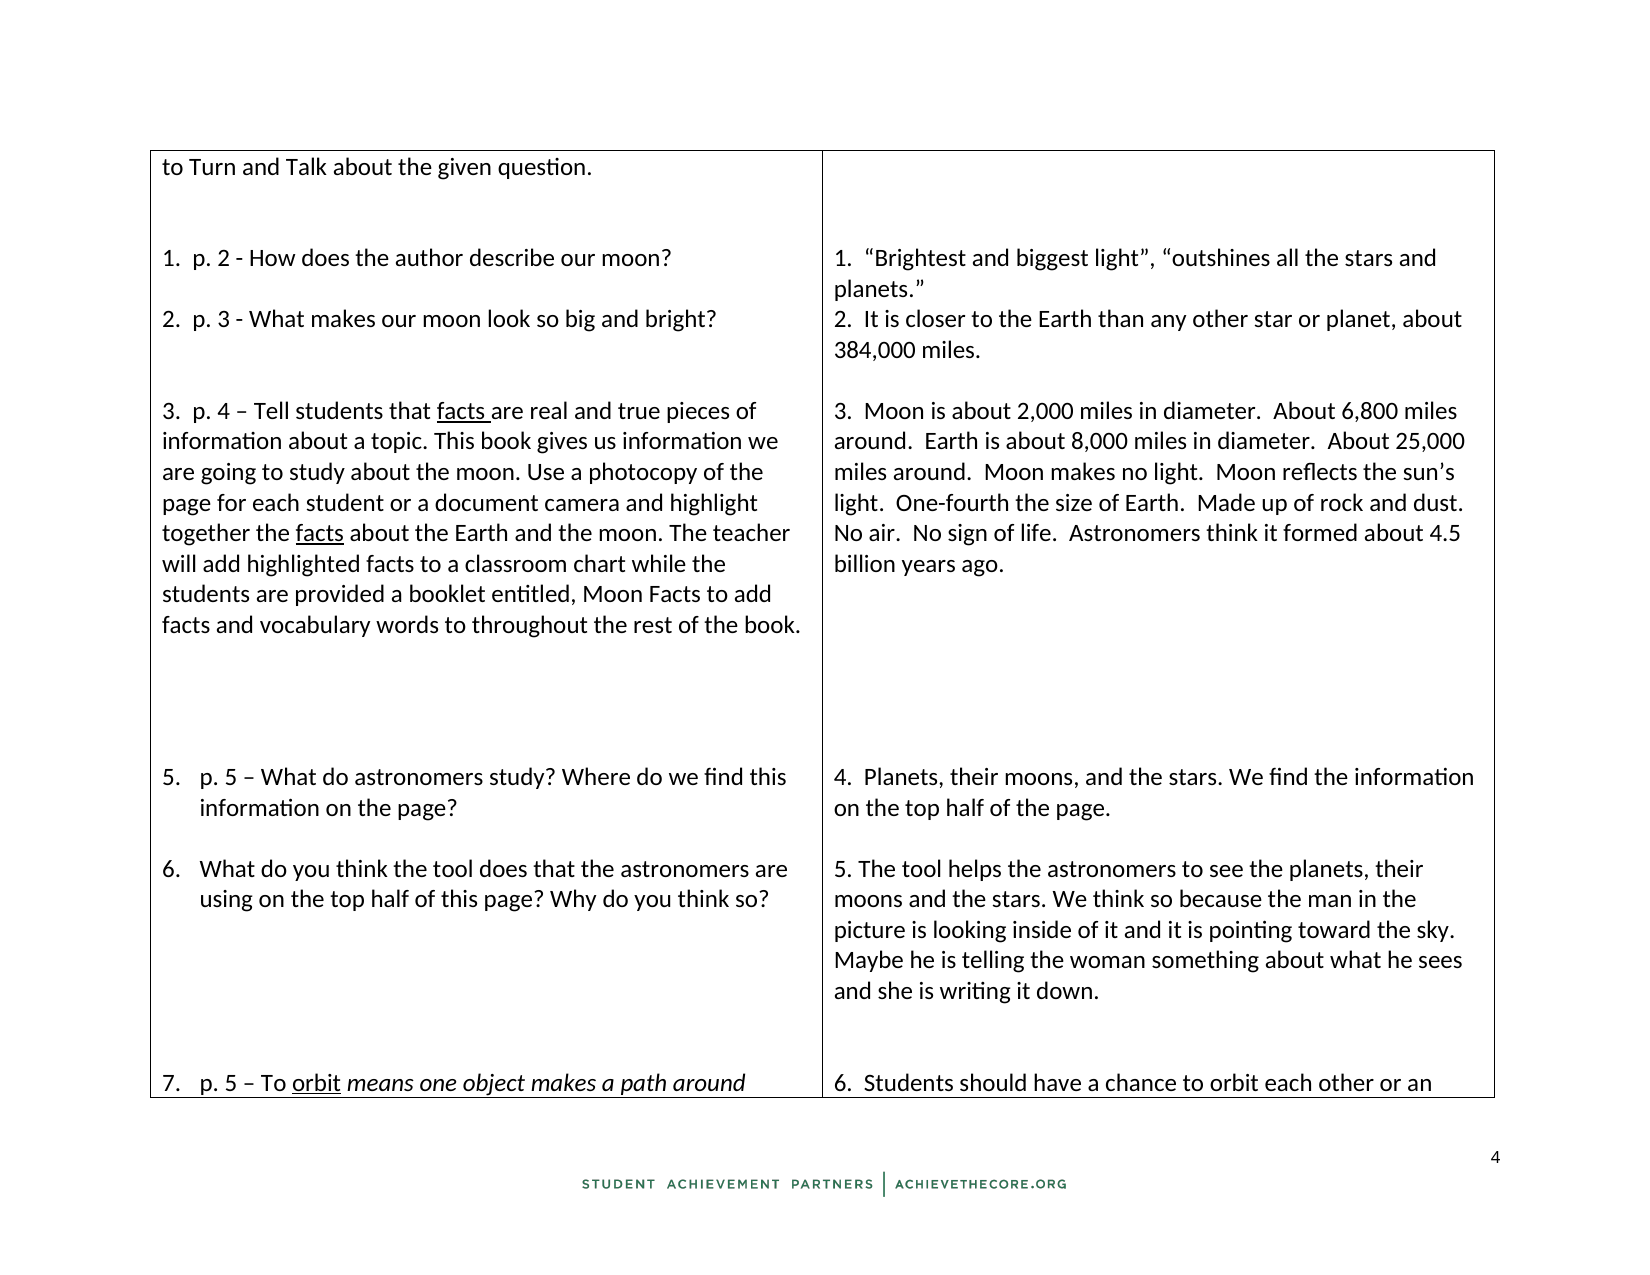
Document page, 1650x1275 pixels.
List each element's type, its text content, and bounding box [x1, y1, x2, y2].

picture [571, 1168, 1079, 1200]
